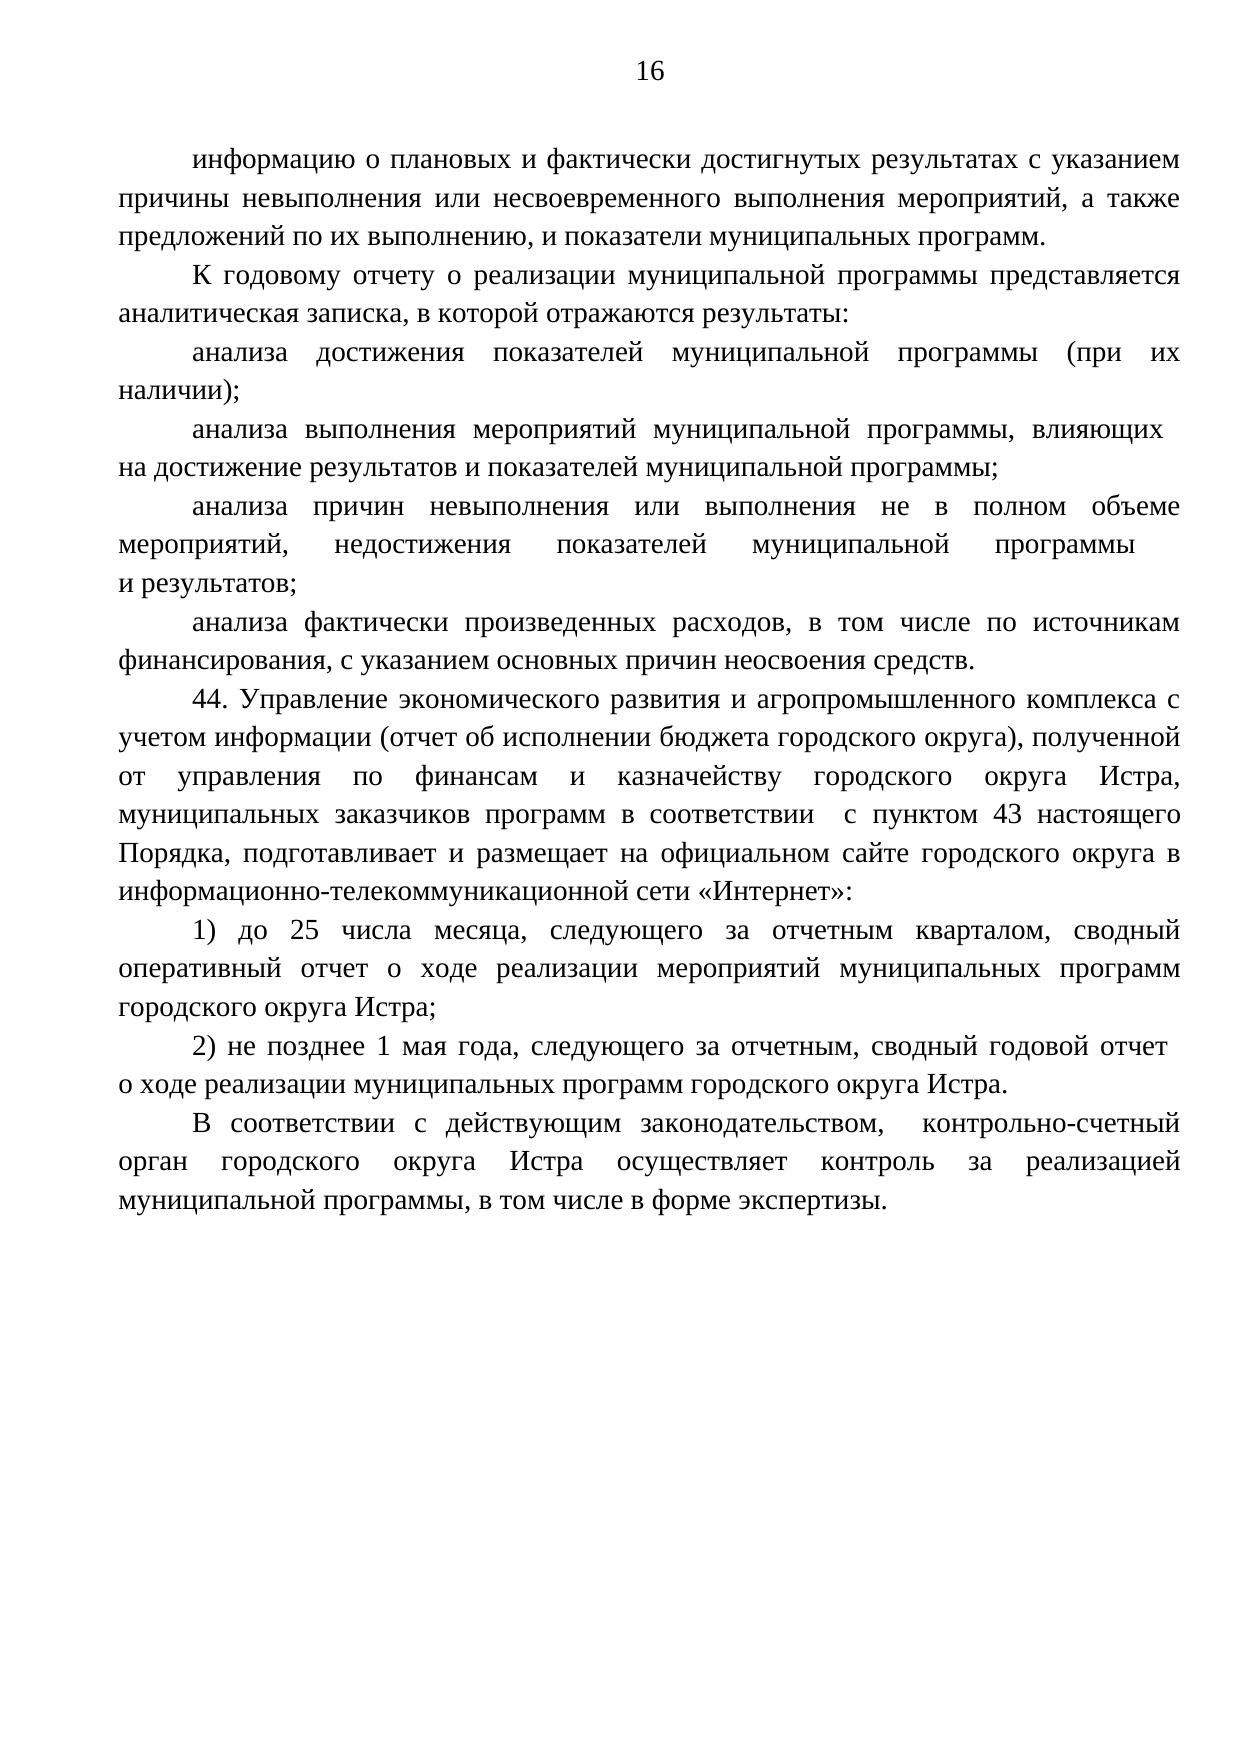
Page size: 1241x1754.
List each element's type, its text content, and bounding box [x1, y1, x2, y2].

text 2) не позднее 1 мая года, следующего за отчетным, сводный годовой отчет о ходе реализации муниципальных программ городского округа Истра. [118, 1028, 1181, 1100]
text анализа достижения показателей муниципальной программы (при их наличии); [118, 334, 1181, 406]
text К годовому отчету о реализации муниципальной программы представляется аналитическая записка, в которой отражаются результаты: [118, 257, 1181, 329]
text анализа выполнения мероприятий муниципальной программы, влияющих на достижение результатов и показателей муниципальной программы; [118, 411, 1181, 483]
text 1) до 25 числа месяца, следующего за отчетным кварталом, сводный оперативный отчет о ходе реализации мероприятий муниципальных программ городского округа Истра; [118, 912, 1181, 1023]
text 44. Управление экономического развития и агропромышленного комплекса с учетом информации (отчет об исполнении бюджета городского округа), полученной от управления по финансам и казначейству городского округа Истра, муниципальных заказчиков программ в соответствии с пунктом 43 настоящего Порядка, подготавливает и размещает на официальном сайте городского округа в информационно-телекоммуникационной сети «Интернет»: [118, 681, 1181, 907]
text В соответствии с действующим законодательством, контрольно-счетный орган городского округа Истра осуществляет контроль за реализацией муниципальной программы, в том числе в форме экспертизы. [118, 1105, 1181, 1215]
text анализа причин невыполнения или выполнения не в полном объеме мероприятий, недостижения показателей муниципальной программы и результатов; [118, 488, 1181, 599]
text информацию о плановых и фактически достигнутых результатах с указанием причины невыполнения или несвоевременного выполнения мероприятий, а также предложений по их выполнению, и показатели муниципальных программ. [118, 141, 1181, 252]
text анализа фактически произведенных расходов, в том числе по источникам финансирования, с указанием основных причин неосвоения средств. [118, 604, 1181, 676]
